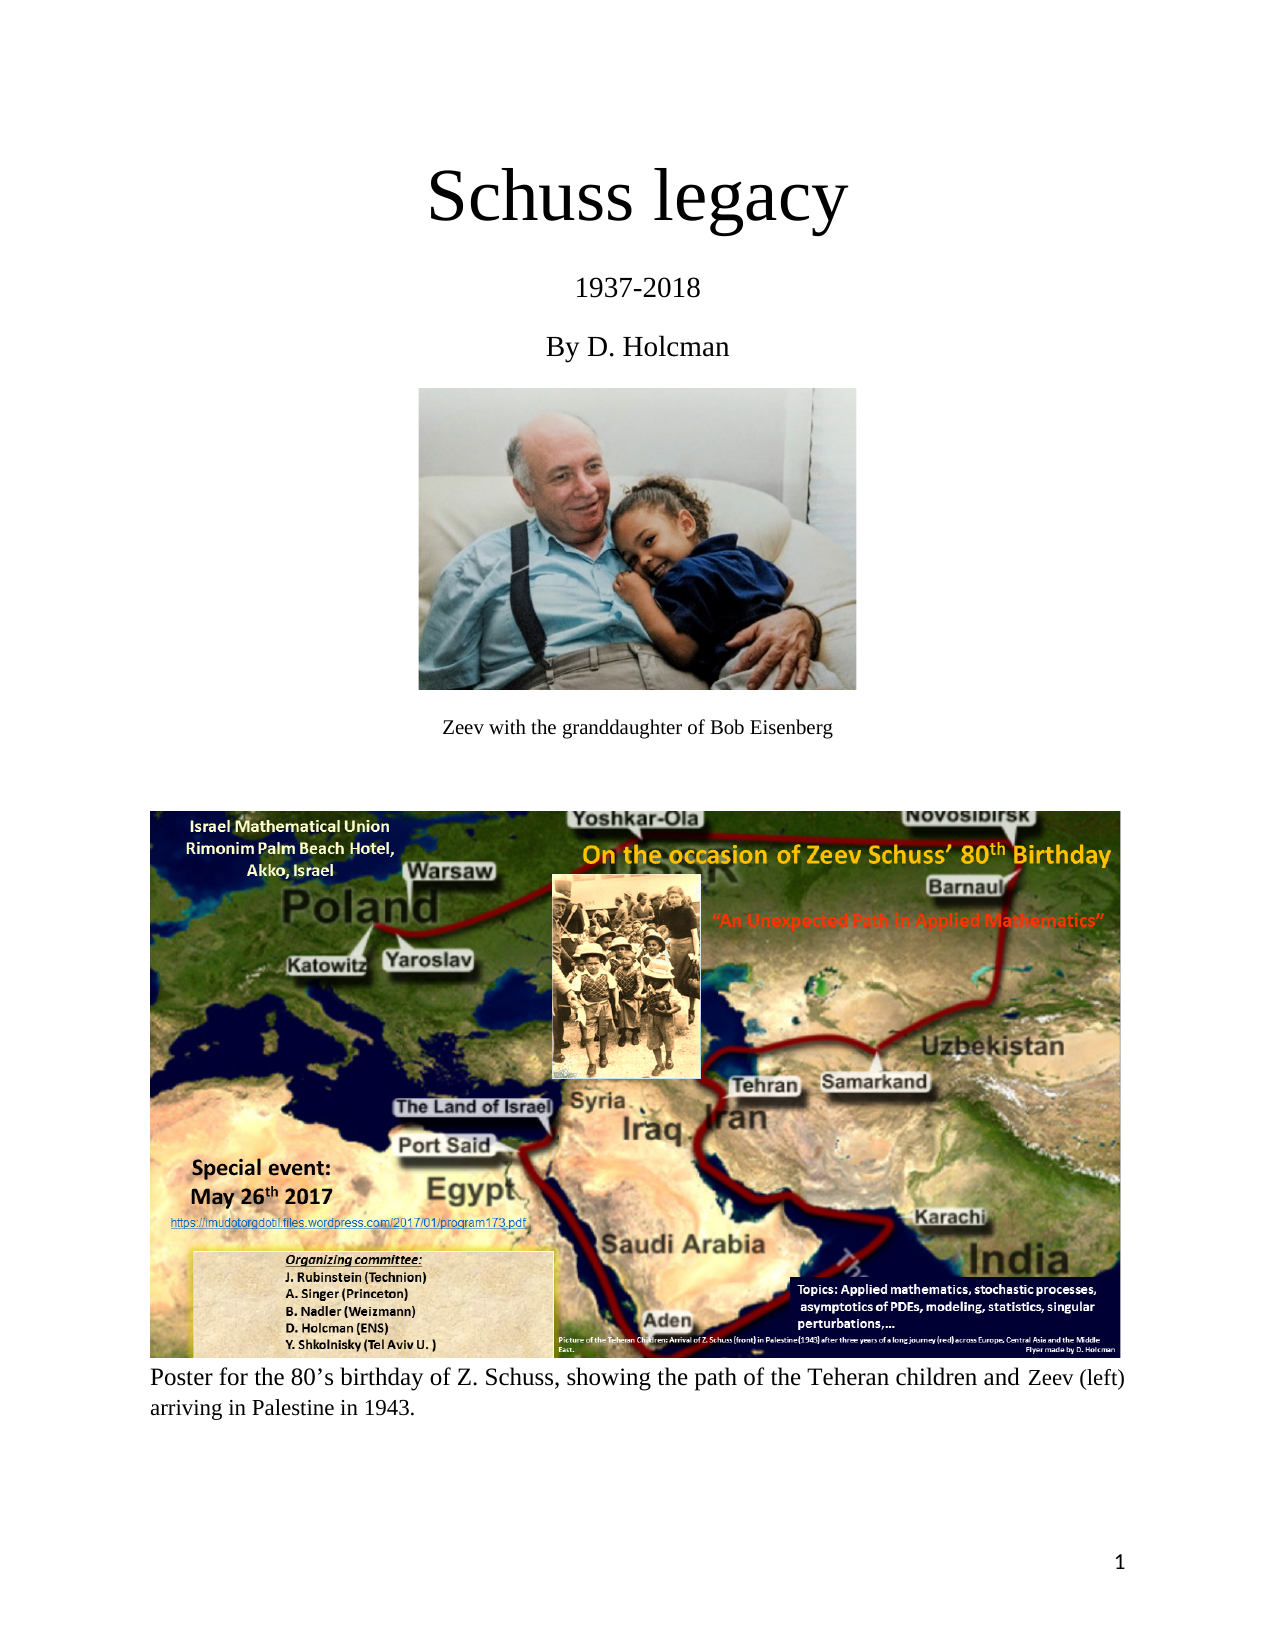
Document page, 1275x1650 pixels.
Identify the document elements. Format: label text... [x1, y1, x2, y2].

picture [150, 811, 1121, 1358]
text Schuss legacy [150, 150, 1125, 236]
text Zeev with the granddaughter of Bob Eisenberg [150, 715, 1125, 739]
text By D. Holcman [150, 329, 1125, 363]
text 1937-2018 [150, 270, 1125, 303]
picture [418, 388, 857, 690]
